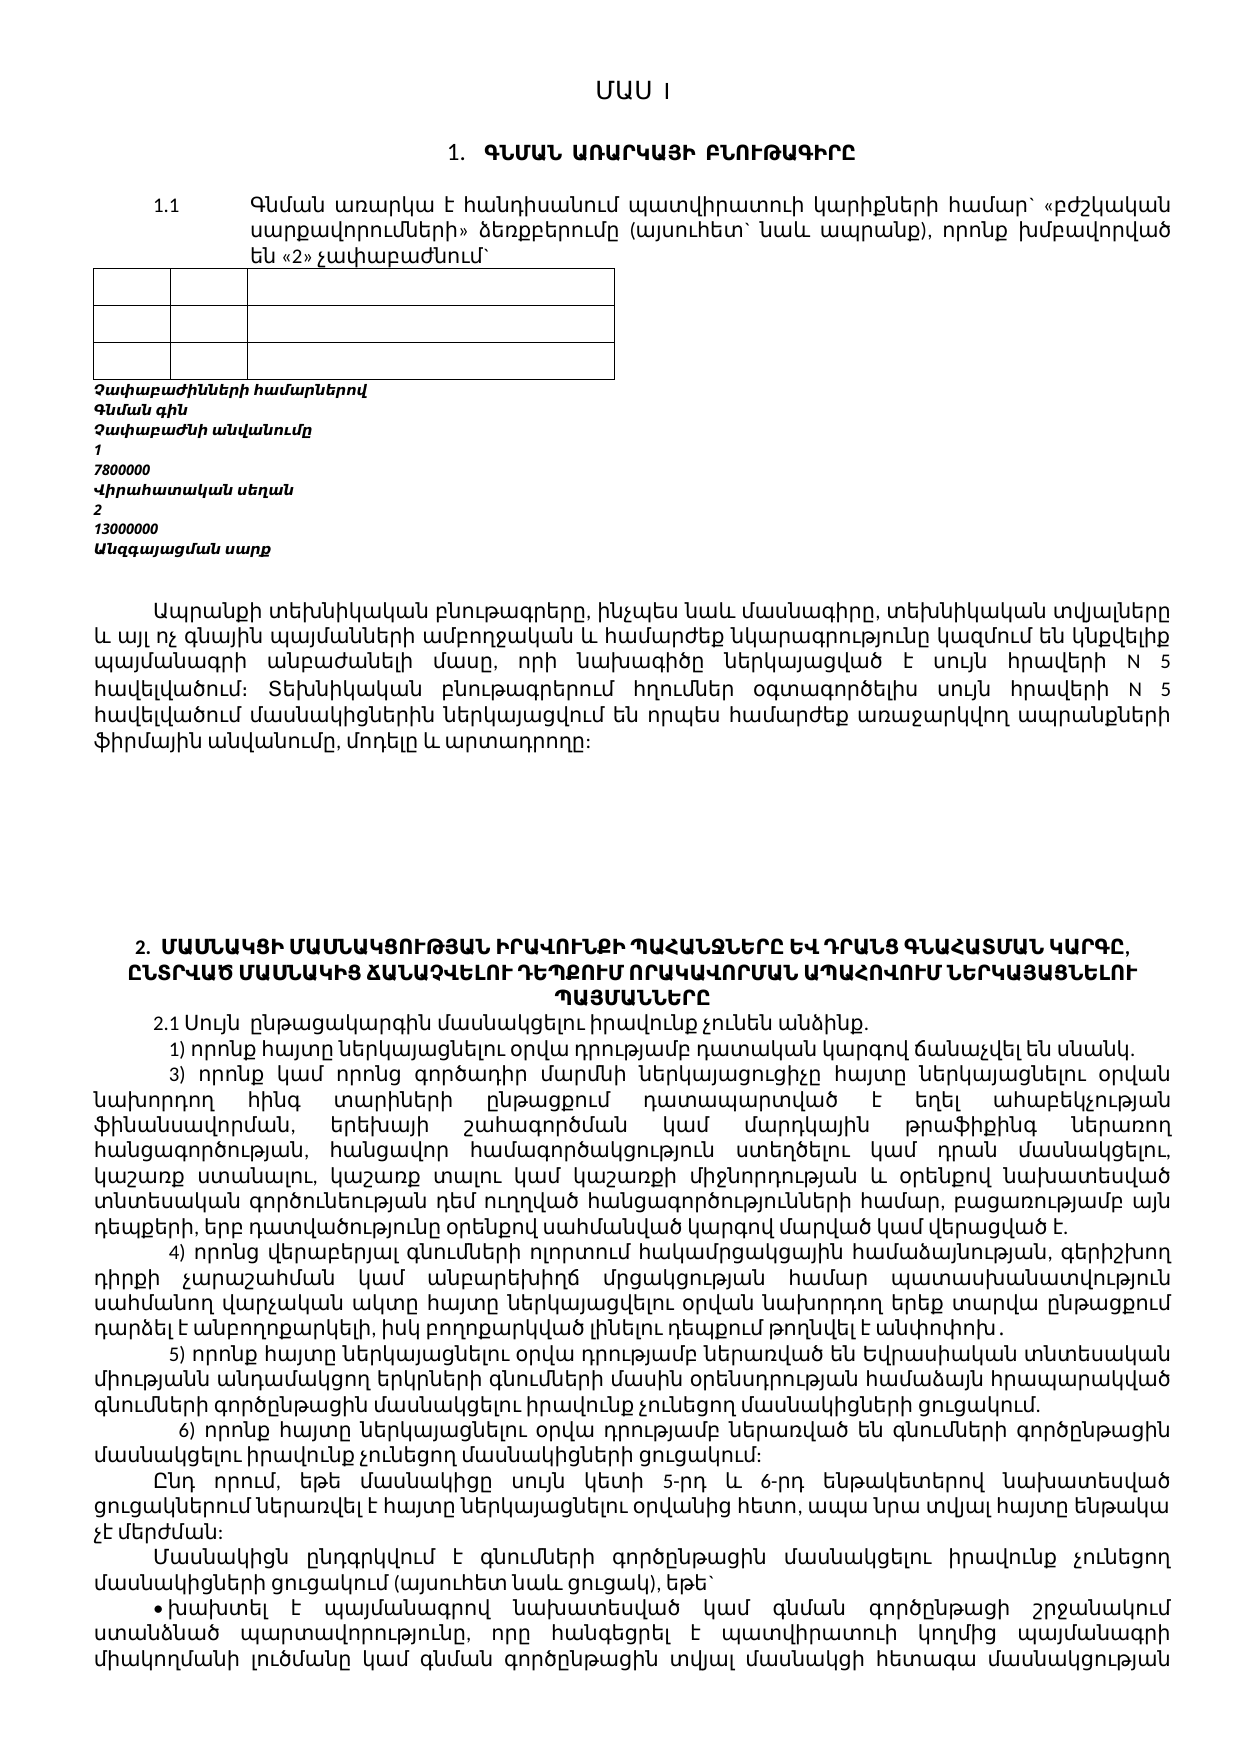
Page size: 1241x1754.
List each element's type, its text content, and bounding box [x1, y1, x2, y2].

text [94, 1595, 1171, 1671]
text 2.1 Սույն ընթացակարգին մասնակցելու իրավունք չունեն անձինք. [94, 1011, 1171, 1036]
text 2. ՄԱՍՆԱԿՑԻ ՄԱՍՆԱԿՑՈՒԹՅԱՆ ԻՐԱՎՈՒՆՔԻ ՊԱՀԱՆՋՆԵՐԸ ԵՎ ԴՐԱՆՑ ԳՆԱՀԱՏՄԱՆ ԿԱՐԳԸ, ԸՆՏՐՎԱԾ ՄԱՍՆԱԿԻՑ ՃԱՆԱՉՎԵԼՈՒ ԴԵՊՔՈՒՄ ՈՐԱԿԱՎՈՐՄԱՆ ԱՊԱՀՈՎՈՒՄ ՆԵՐԿԱՅԱՑՆԵԼՈՒ ՊԱՅՄԱՆՆԵՐԸ [94, 934, 1171, 1011]
text 3) որոնք կամ որոնց գործադիր մարմնի ներկայացուցիչը հայտը ներկայացնելու օրվան նախորդող հինգ տարիների ընթացքում դատապարտված է եղել ահաբեկչության ֆինանսավորման, երեխայի շահագործման կամ մարդկային թրաֆիքինգ ներառող հանցագործության, հանցավոր համագործակցություն ստեղծելու կամ դրան մասնակցելու, կաշառք ստանալու, կաշառք տալու կամ կաշառքի միջնորդության և օրենքով նախատեսված տնտեսական գործունեության դեմ ուղղված հանցագործությունների համար, բացառությամբ այն դեպքերի, երբ դատվածությունը օրենքով սահմանված կարգով մարված կամ վերացված է. [94, 1061, 1171, 1239]
text Մասնակիցն ընդգրկվում է գնումների գործընթացին մասնակցելու իրավունք չունեցող մասնակիցների ցուցակում (այսուհետ նաև ցուցակ), եթե` [94, 1544, 1171, 1595]
list ԳՆՄԱՆ ԱՌԱՐԿԱՅԻ ԲՆՈՒԹԱԳԻՐԸ [131, 136, 1171, 167]
subtitle Գնման առարկա է հանդիսանում պատվիրատուի կարիքների համար` «բժշկական սարքավորումների» ձեռքբերումը (այսուհետ` նաև ապրանք), որոնք խմբավորված են «2» չափաբաժնում` [153, 192, 1171, 268]
text Ապրանքի տեխնիկական բնութագրերը, ինչպես նաև մասնագիրը, տեխնիկական տվյալները և այլ ոչ գնային պայմանների ամբողջական և համարժեք նկարագրությունը կազմում են կնքվելիք պայմանագրի անբաժանելի մասը, որի նախագիծը ներկայացված է սույն հրավերի N 5 հավելվածում։ Տեխնիկական բնութագրերում հղումներ օգտագործելիս սույն հրավերի N 5 հավելվածում մասնակիցներին ներկայացվում են որպես համարժեք առաջարկվող ապրանքների ֆիրմային անվանումը, մոդելը և արտադրողը: [94, 598, 1171, 753]
text 6) որոնք հայտը ներկայացնելու օրվա դրությամբ ներառված են գնումների գործընթացին մասնակցելու իրավունք չունեցող մասնակիցների ցուցակում: [94, 1417, 1171, 1468]
text 1) որոնք հայտը ներկայացնելու օրվա դրությամբ դատական կարգով ճանաչվել են սնանկ. [94, 1036, 1171, 1061]
text 5) որոնք հայտը ներկայացնելու օրվա դրությամբ ներառված են Եվրասիական տնտեսական միությանն անդամակցող երկրների գնումների մասին օրենսդրության համաձայն հրապարակված գնումների գործընթացին մասնակցելու իրավունք չունեցող մասնակիցների ցուցակում. [94, 1341, 1171, 1417]
text 4) որոնց վերաբերյալ գնումների ոլորտում հակամրցակցային համաձայնության, գերիշխող դիրքի չարաշահման կամ անբարեխիղճ մրցակցության համար պատասխանատվություն սահմանող վարչական ակտը հայտը ներկայացվելու օրվան նախորդող երեք տարվա ընթացքում դարձել է անբողոքարկելի, իսկ բողոքարկված լինելու դեպքում թողնվել է անփոփոխ․ [94, 1239, 1171, 1341]
text Ընդ որում, եթե մասնակիցը սույն կետի 5-րդ և 6-րդ ենթակետերով նախատեսված ցուցակներում ներառվել է հայտը ներկայացնելու օրվանից հետո, ապա նրա տվյալ հայտը ենթակա չէ մերժման: [94, 1468, 1171, 1544]
text ՄԱՍ I [94, 75, 1171, 106]
